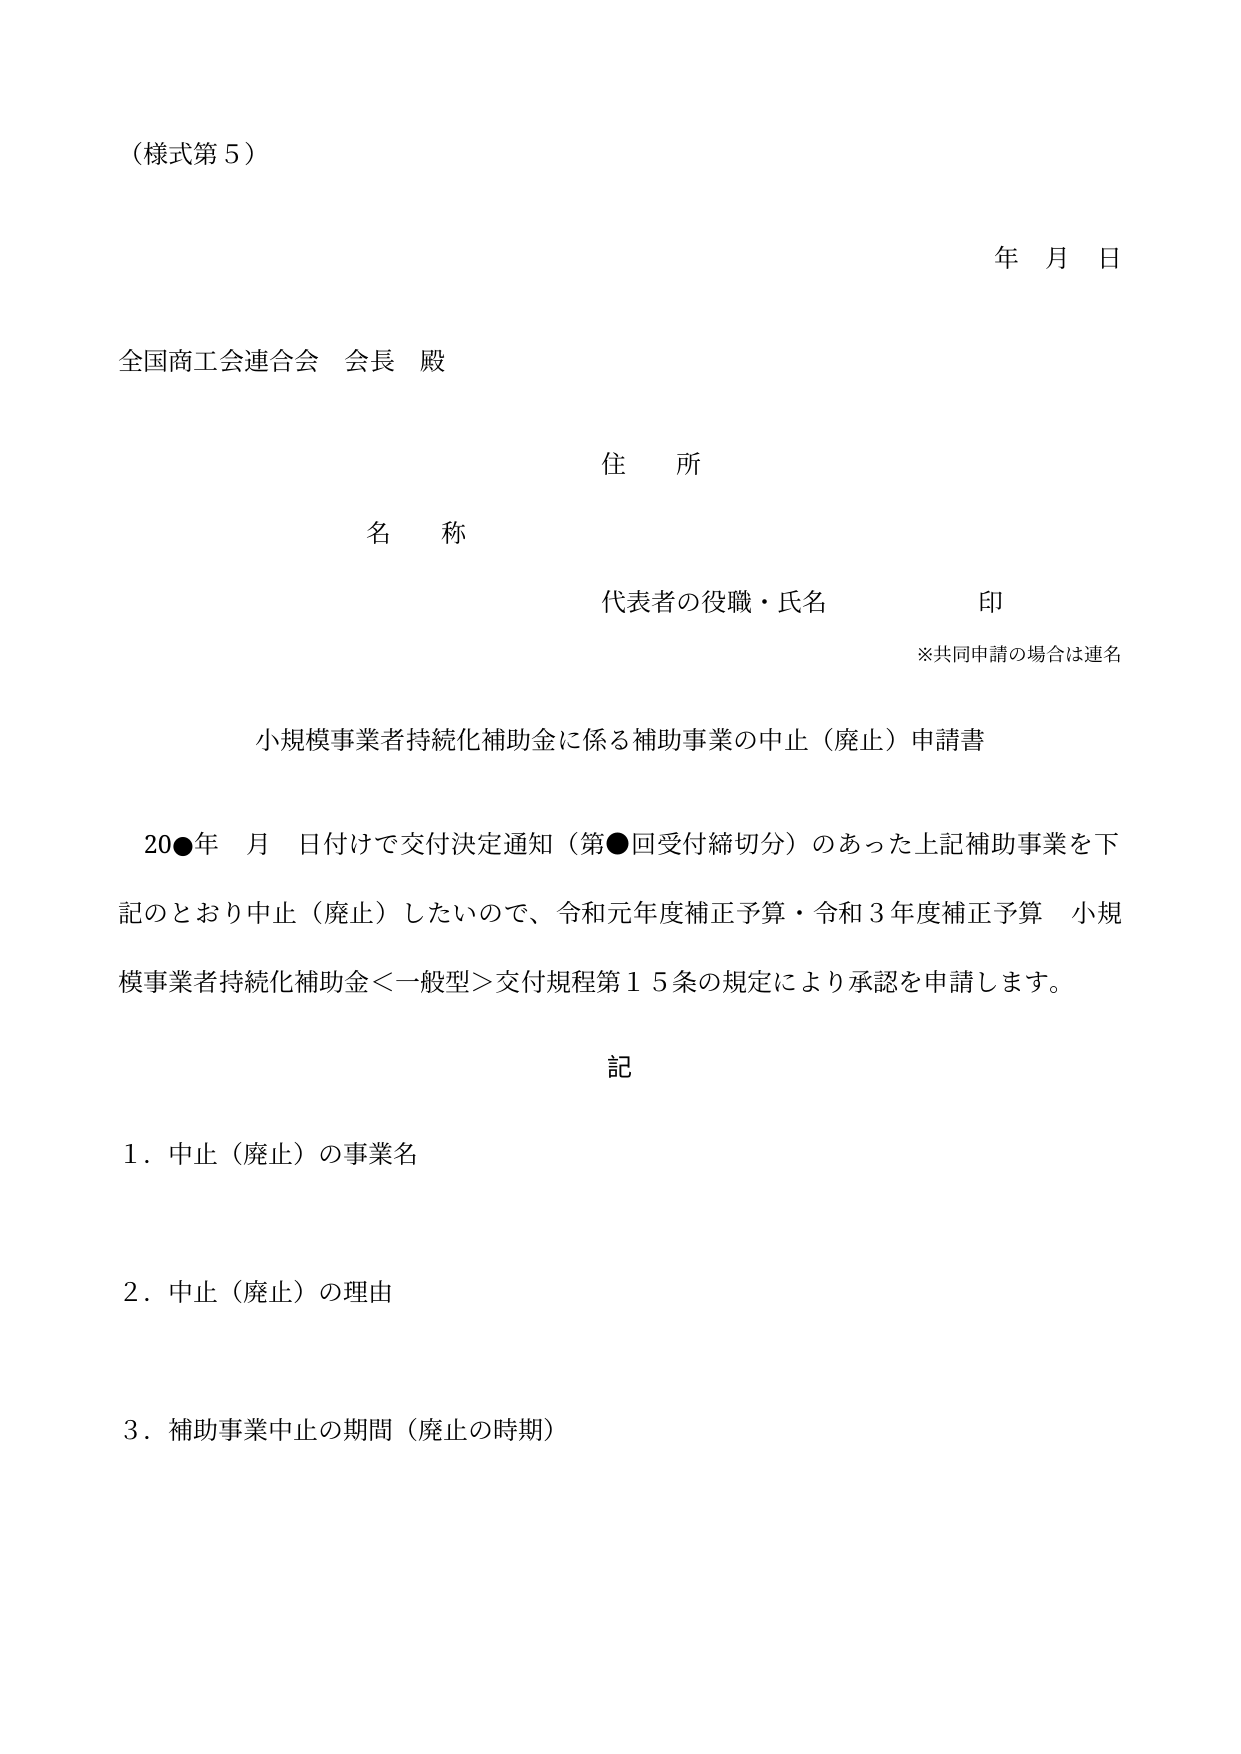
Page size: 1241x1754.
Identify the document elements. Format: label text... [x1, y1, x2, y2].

text 全国商工会連合会 会長 殿 [118, 325, 1122, 394]
text （様式第５） [118, 118, 1122, 187]
text 年 月 日 [118, 222, 1122, 291]
text 名 称 [118, 498, 1122, 567]
text 代表者の役職・氏名 印 [118, 567, 1122, 636]
text １．中止（廃止）の事業名 [118, 1118, 1122, 1187]
text ※共同申請の場合は連名 [118, 636, 1122, 670]
text 20●年 月 日付けで交付決定通知（第●回受付締切分）のあった上記補助事業を下記のとおり中止（廃止）したいので、令和元年度補正予算・令和３年度補正予算 小規模事業者持続化補助金＜一般型＞交付規程第１５条の規定により承認を申請します。 [118, 808, 1122, 1015]
text ３．補助事業中止の期間（廃止の時期） [118, 1394, 1122, 1463]
subtitle 記 [118, 1049, 1122, 1084]
text 小規模事業者持続化補助金に係る補助事業の中止（廃止）申請書 [118, 704, 1122, 773]
text 住 所 [118, 429, 1122, 498]
text ２．中止（廃止）の理由 [118, 1256, 1122, 1325]
